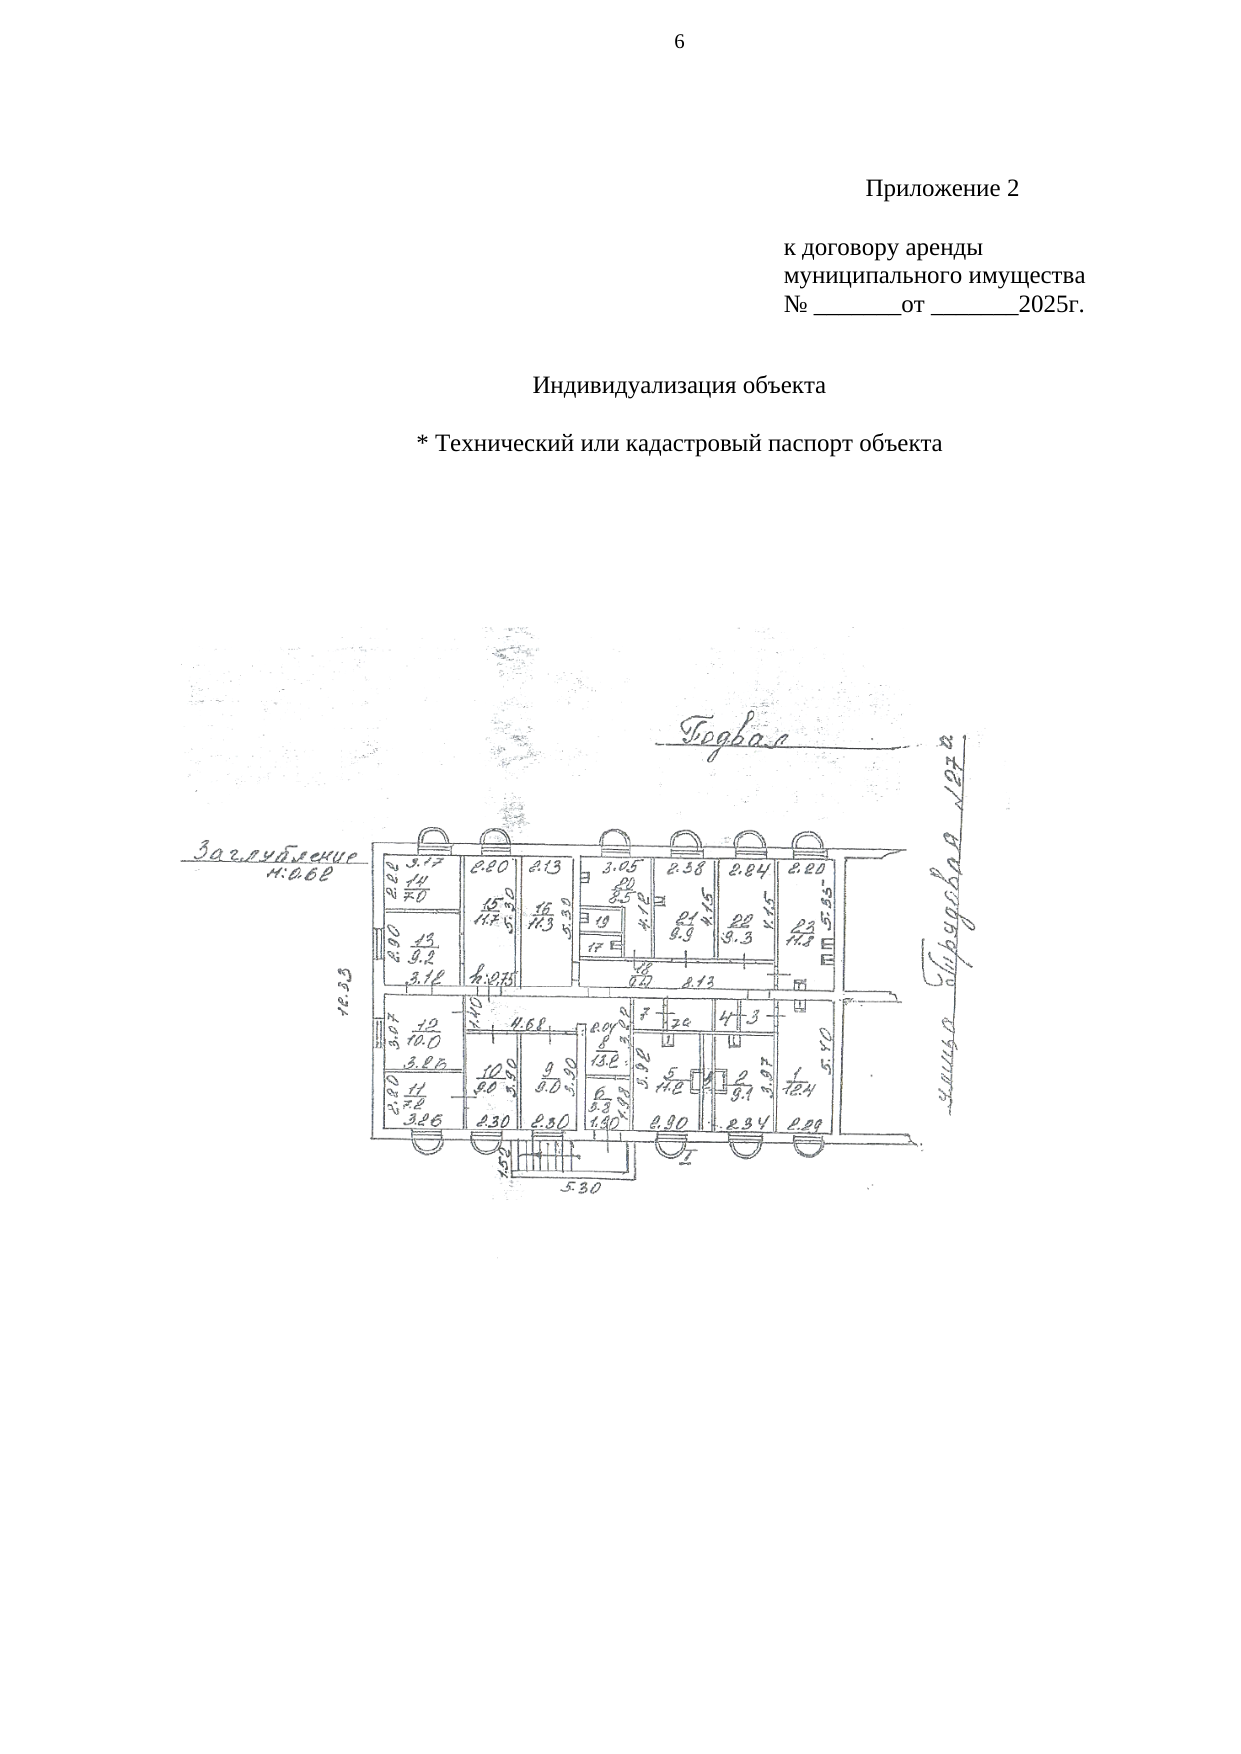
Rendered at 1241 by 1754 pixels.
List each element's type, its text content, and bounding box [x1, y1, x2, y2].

text Приложение 2 [222, 173, 1181, 202]
text к договору аренды [177, 232, 1191, 260]
text муниципального имущества [177, 260, 1191, 289]
text * Технический или кадастровый паспорт объекта [177, 428, 1181, 457]
text Индивидуализация объекта [177, 371, 1181, 399]
text № _______от _______2025г. [177, 289, 1191, 318]
